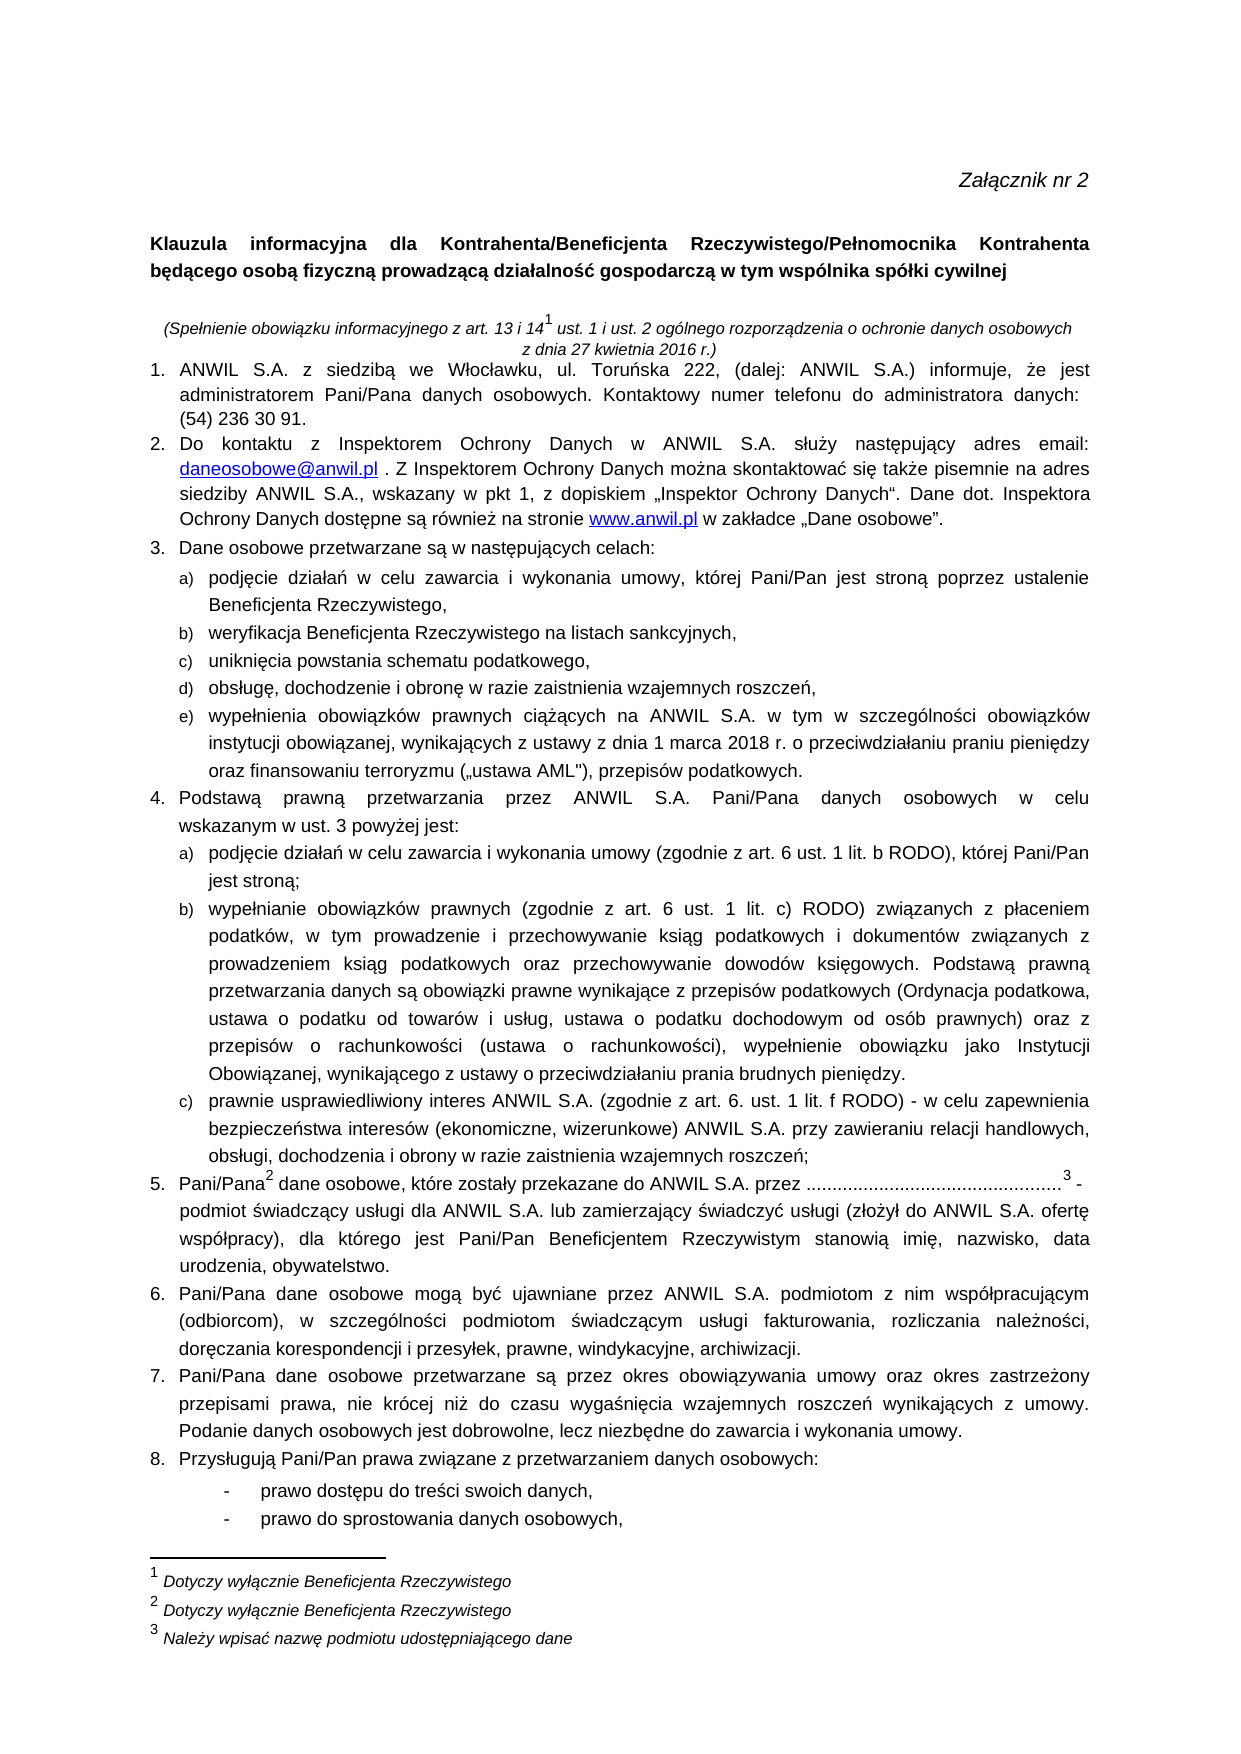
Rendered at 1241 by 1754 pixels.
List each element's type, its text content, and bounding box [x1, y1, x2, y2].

list Pani/Pana dane osobowe przetwarzane są przez okres obowiązywania umowy oraz okres zastrzeżony przepisami prawa, nie krócej niż do czasu wygaśnięcia wzajemnych roszczeń wynikających z umowy. Podanie danych osobowych jest dobrowolne, lecz niezbędne do zawarcia i wykonania umowy. [150, 1361, 1090, 1443]
list Dane osobowe przetwarzane są w następujących celach: [150, 532, 1090, 560]
list uniknięcia powstania schematu podatkowego, [179, 645, 1090, 673]
list obsługę, dochodzenie i obronę w razie zaistnienia wzajemnych roszczeń, [179, 673, 1090, 700]
list weryfikacja Beneficjenta Rzeczywistego na listach sankcyjnych, [179, 617, 1090, 644]
list prawo dostępu do treści swoich danych, [223, 1476, 1090, 1503]
list prawo do sprostowania danych osobowych, [223, 1503, 1090, 1531]
list Przysługują Pani/Pan prawa związane z przetwarzaniem danych osobowych: [150, 1443, 1090, 1471]
text Załącznik nr 2 [150, 168, 1090, 192]
list wypełnienia obowiązków prawnych ciążących na ANWIL S.A. w tym w szczególności obowiązków instytucji obowiązanej, wynikających z ustawy z dnia 1 marca 2018 r. o przeciwdziałaniu praniu pieniędzy oraz finansowaniu terroryzmu („ustawa AML"), przepisów podatkowych. [179, 700, 1090, 783]
list podjęcie działań w celu zawarcia i wykonania umowy (zgodnie z art. 6 ust. 1 lit. b RODO), której Pani/Pan jest stroną; [179, 838, 1090, 893]
list ANWIL S.A. z siedzibą we Włocławku, ul. Toruńska 222, (dalej: ANWIL S.A.) informuje, że jest administratorem Pani/Pana danych osobowych. Kontaktowy numer telefonu do administratora danych: (54) 236 30 91. [150, 359, 1090, 430]
text Klauzula informacyjna dla Kontrahenta/Beneficjenta Rzeczywistego/Pełnomocnika Kontrahenta będącego osobą fizyczną prowadzącą działalność gospodarczą w tym wspólnika spółki cywilnej [150, 228, 1090, 283]
list Do kontaktu z Inspektorem Ochrony Danych w ANWIL S.A. służy następujący adres email: daneosobowe@anwil.pl . Z Inspektorem Ochrony Danych można skontaktować się także pisemnie na adres siedziby ANWIL S.A., wskazany w pkt 1, z dopiskiem „Inspektor Ochrony Danych“. Dane dot. Inspektora Ochrony Danych dostępne są również na stronie www.anwil.pl w zakładce „Dane osobowe”. [150, 433, 1090, 529]
list podjęcie działań w celu zawarcia i wykonania umowy, której Pani/Pan jest stroną poprzez ustalenie Beneficjenta Rzeczywistego, [179, 562, 1090, 617]
text 5. Pani/Pana dane osobowe, które zostały przekazane do ANWIL S.A. przez - [150, 1168, 1090, 1196]
text 4. Podstawą prawną przetwarzania przez ANWIL S.A. Pani/Pana danych osobowych w celu wskazanym w ust. 3 powyżej jest: [150, 783, 1090, 838]
list prawnie usprawiedliwiony interes ANWIL S.A. (zgodnie z art. 6. ust. 1 lit. f RODO) - w celu zapewnienia bezpieczeństwa interesów (ekonomiczne, wizerunkowe) ANWIL S.A. przy zawieraniu relacji handlowych, obsługi, dochodzenia i obrony w razie zaistnienia wzajemnych roszczeń; [179, 1086, 1090, 1168]
list Pani/Pana dane osobowe mogą być ujawniane przez ANWIL S.A. podmiotom z nim współpracującym (odbiorcom), w szczególności podmiotom świadczącym usługi fakturowania, rozliczania należności, doręczania korespondencji i przesyłek, prawne, windykacyjne, archiwizacji. [150, 1278, 1090, 1361]
list wypełnianie obowiązków prawnych (zgodnie z art. 6 ust. 1 lit. c) RODO) związanych z płaceniem podatków, w tym prowadzenie i przechowywanie ksiąg podatkowych i dokumentów związanych z prowadzeniem ksiąg podatkowych oraz przechowywanie dowodów księgowych. Podstawą prawną przetwarzania danych są obowiązki prawne wynikające z przepisów podatkowych (Ordynacja podatkowa, ustawa o podatku od towarów i usług, ustawa o podatku dochodowym od osób prawnych) oraz z przepisów o rachunkowości (ustawa o rachunkowości), wypełnienie obowiązku jako Instytucji Obowiązanej, wynikającego z ustawy o przeciwdziałaniu prania brudnych pieniędzy. [179, 893, 1090, 1086]
text podmiot świadczący usługi dla ANWIL S.A. lub zamierzający świadczyć usługi (złożył do ANWIL S.A. ofertę współpracy), dla którego jest Pani/Pan Beneficjentem Rzeczywistym stanowią imię, nazwisko, data urodzenia, obywatelstwo. [179, 1196, 1090, 1278]
text (Spełnienie obowiązku informacyjnego z art. 13 i 14 ust. 1 i ust. 2 ogólnego rozporządzenia o ochronie danych osobowych z dnia 27 kwietnia 2016 r.) [150, 311, 1090, 359]
